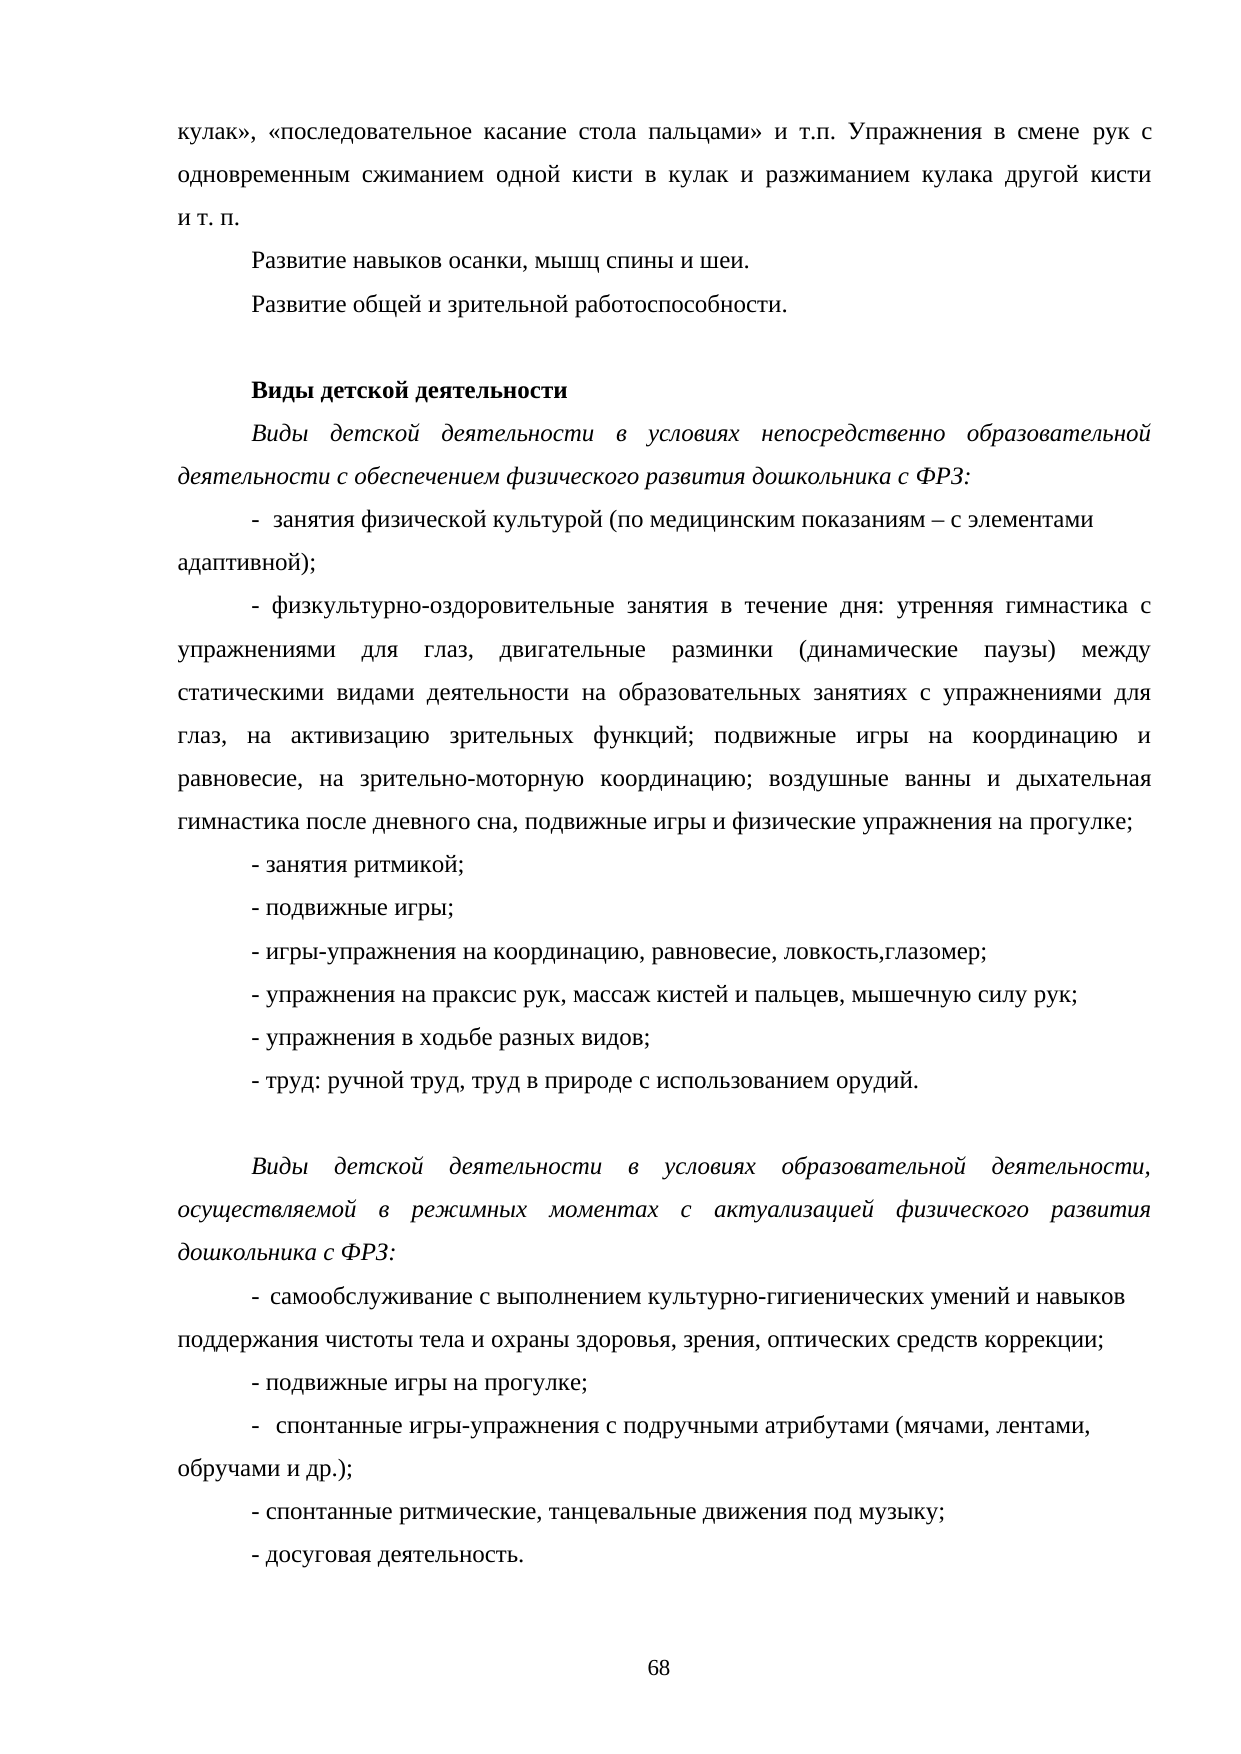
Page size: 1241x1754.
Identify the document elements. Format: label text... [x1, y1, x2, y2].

subtitle Виды детской деятельности [251, 375, 1176, 403]
list спонтанные ритмические, танцевальные движения под музыку; [251, 1496, 1176, 1525]
text Развитие навыков осанки, мышц спины и шеи. Развитие общей и зрительной работоспособности. [251, 246, 789, 317]
list подвижные игры на прогулке; [251, 1367, 1176, 1396]
list физкультурно-оздоровительные занятия в течение дня: утренняя гимнастика с упражнениями для глаз, двигательные разминки (динамические паузы) между статическими видами деятельности на образовательных занятиях с упражнениями для глаз, на активизацию зрительных функций; подвижные игры на координацию и равновесие, на зрительно-моторную координацию; воздушные ванны и дыхательная гимнастика после дневного сна, подвижные игры и физические упражнения на прогулке; [177, 591, 1152, 835]
text Виды детской деятельности в условиях образовательной деятельности, осуществляемой в режимных моментах с актуализацией физического развития дошкольника c ФРЗ: [177, 1151, 1152, 1266]
list досуговая деятельность. [251, 1539, 1176, 1568]
list занятия физической культурой (по медицинским показаниям – с элементами адаптивной); [177, 504, 1152, 576]
list подвижные игры; [251, 892, 1176, 921]
text Виды детской деятельности в условиях непосредственно образовательной деятельности с обеспечением физического развития дошкольника с ФРЗ: [177, 418, 1151, 490]
list игры-упражнения на координацию, равновесие, ловкость,глазомер; [251, 936, 1176, 964]
list упражнения в ходьбе разных видов; [251, 1022, 1176, 1051]
list упражнения на праксис рук, массаж кистей и пальцев, мышечную силу рук; [251, 979, 1176, 1007]
list самообслуживание с выполнением культурно-гигиенических умений и навыков поддержания чистоты тела и охраны здоровья, зрения, оптических средств коррекции; [177, 1281, 1152, 1353]
list занятия ритмикой; [251, 849, 1176, 878]
list труд: ручной труд, труд в природе с использованием орудий. [251, 1065, 1176, 1094]
list спонтанные игры-упражнения с подручными атрибутами (мячами, лентами, обручами и др.); [177, 1410, 1152, 1482]
text кулак», «последовательное касание стола пальцами» и т.п. Упражнения в смене рук с одновременным сжиманием одной кисти в кулак и разжиманием кулака другой кисти и т. п. [177, 116, 1152, 231]
